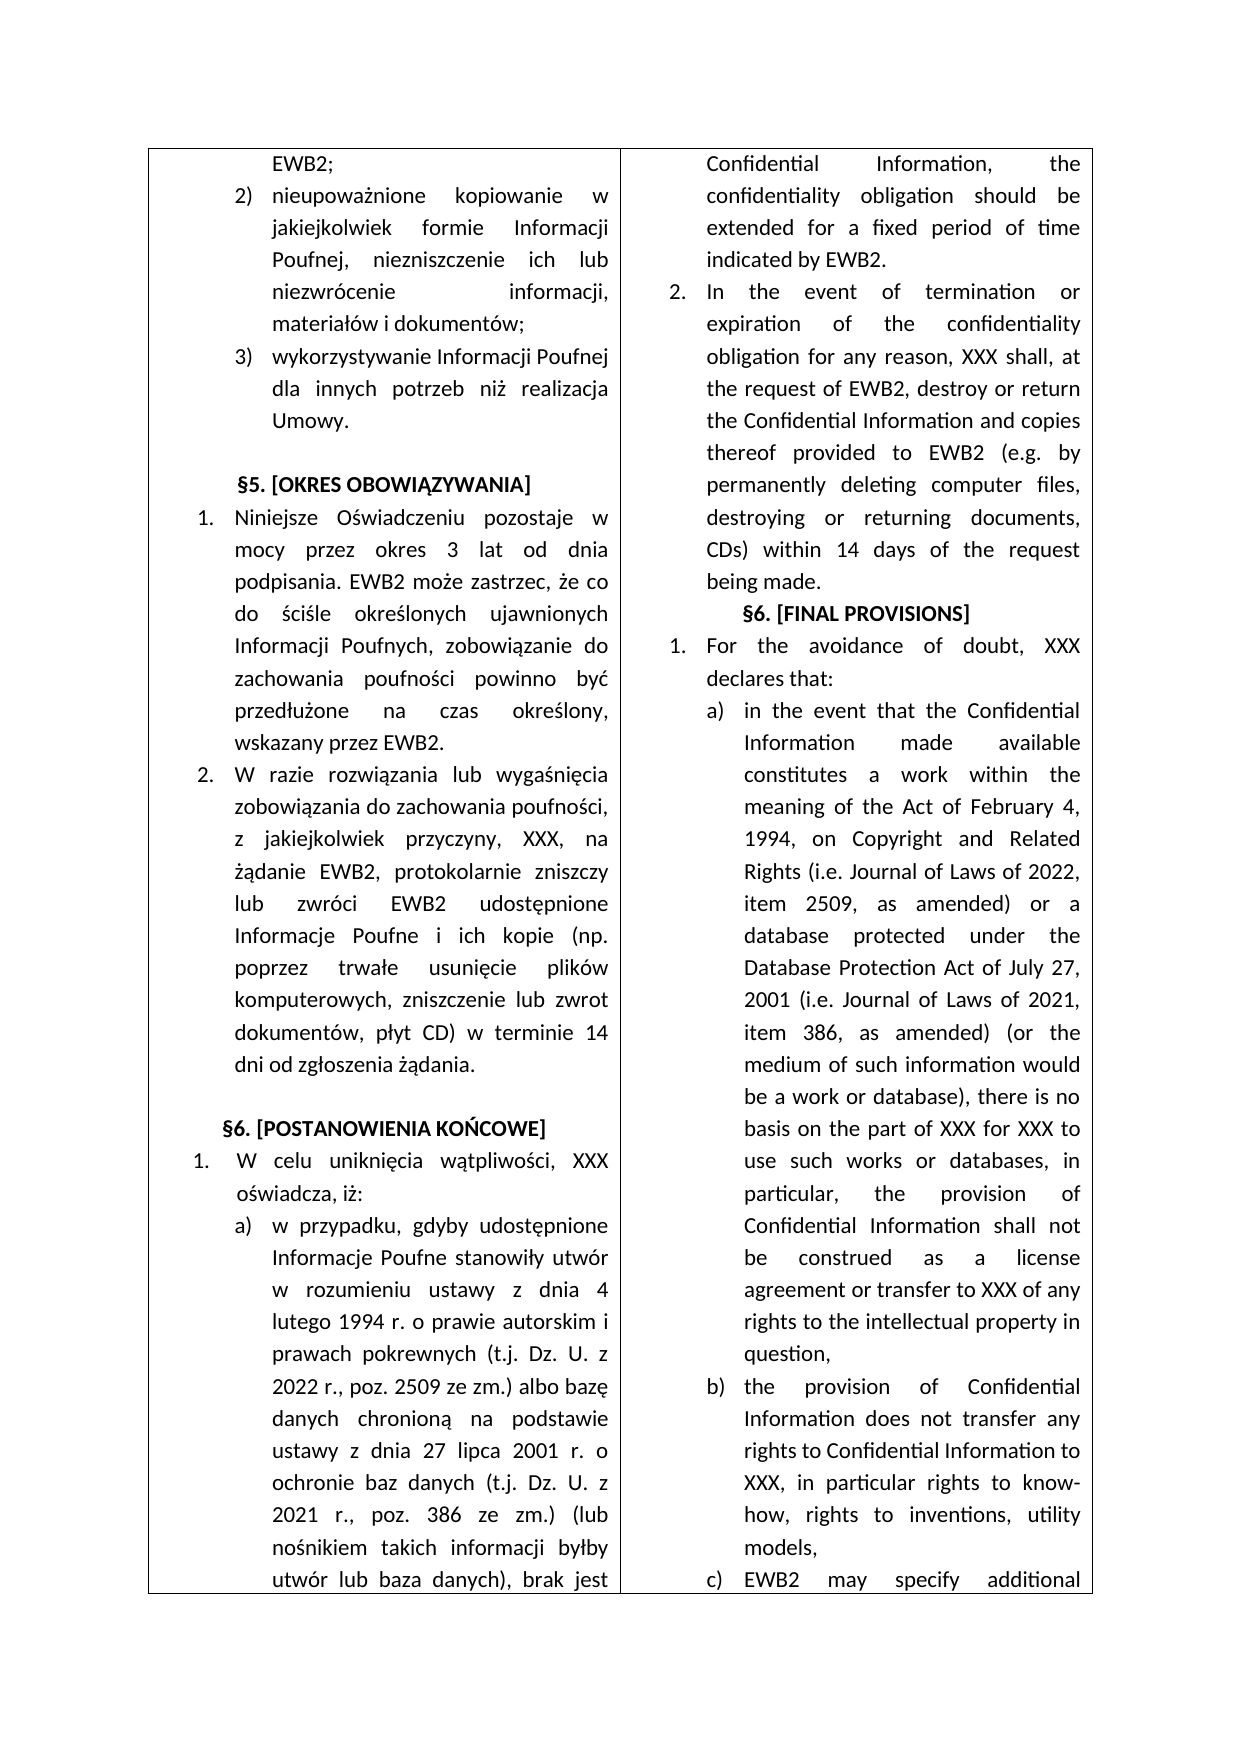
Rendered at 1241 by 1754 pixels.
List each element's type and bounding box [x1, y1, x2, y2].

table_header [621, 149, 1092, 1593]
table_header [149, 149, 620, 1593]
